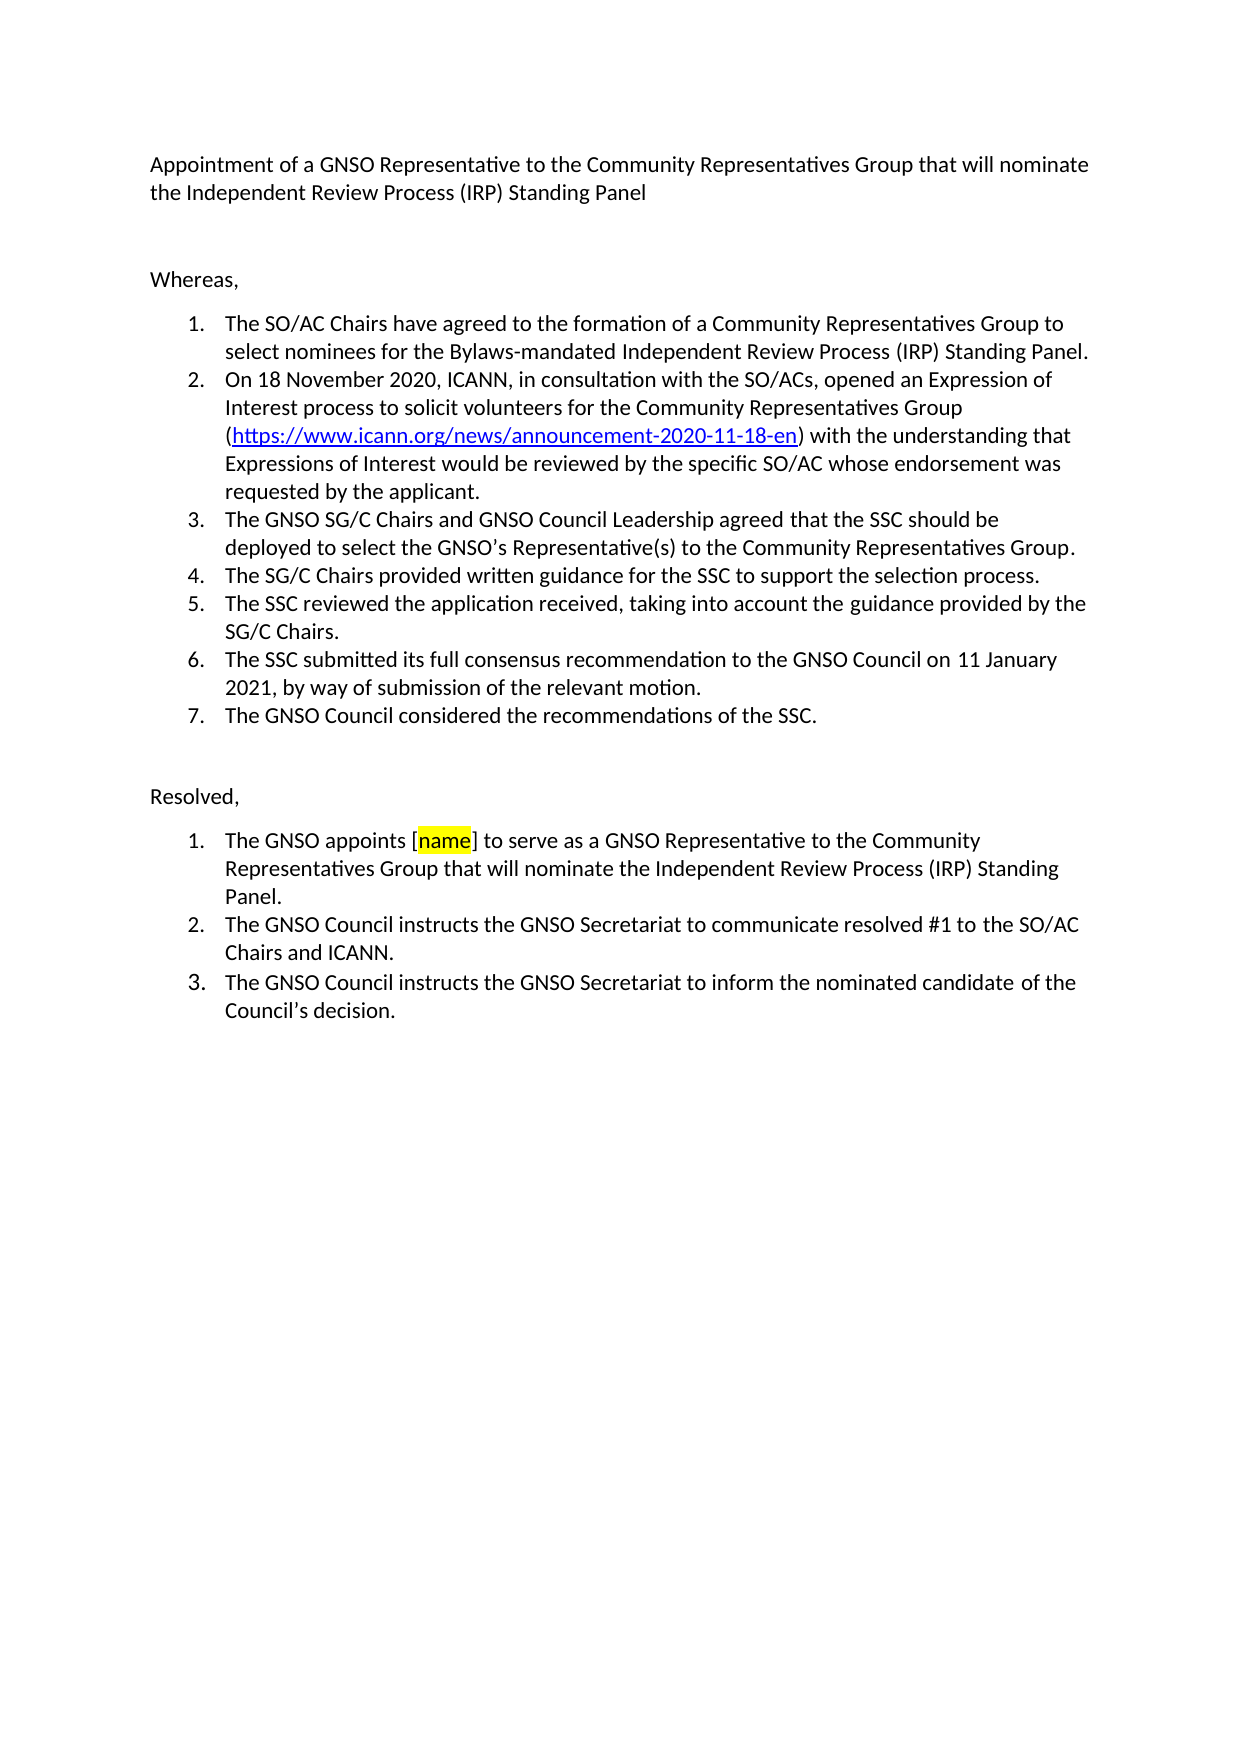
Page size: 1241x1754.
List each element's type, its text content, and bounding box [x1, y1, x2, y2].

list The SSC reviewed the application received, taking into account the guidance provided by the SG/C Chairs. [187, 589, 1090, 645]
list The GNSO appoints [name] to serve as a GNSO Representative to the Community Representatives Group that will nominate the Independent Review Process (IRP) Standing Panel. [187, 826, 1090, 910]
text Whereas, [150, 265, 1090, 293]
list The GNSO Council instructs the GNSO Secretariat to communicate resolved #1 to the SO/AC Chairs and ICANN. [187, 910, 1090, 966]
list The GNSO Council considered the recommendations of the SSC. [187, 701, 1090, 729]
list The SO/AC Chairs have agreed to the formation of a Community Representatives Group to select nominees for the Bylaws-mandated Independent Review Process (IRP) Standing Panel. [187, 309, 1090, 365]
text Appointment of a GNSO Representative to the Community Representatives Group that will nominate the Independent Review Process (IRP) Standing Panel [150, 150, 1090, 206]
list On 18 November 2020, ICANN, in consultation with the SO/ACs, opened an Expression of Interest process to solicit volunteers for the Community Representatives Group (https://www.icann.org/news/announcement-2020-11-18-en) with the understanding that Expressions of Interest would be reviewed by the specific SO/AC whose endorsement was requested by the applicant. [187, 365, 1090, 505]
list The SG/C Chairs provided written guidance for the SSC to support the selection process. [187, 561, 1090, 589]
text Resolved, [150, 782, 1090, 810]
list The GNSO SG/C Chairs and GNSO Council Leadership agreed that the SSC should be deployed to select the GNSO’s Representative(s) to the Community Representatives Group. [187, 505, 1090, 561]
list The SSC submitted its full consensus recommendation to the GNSO Council on 11 January 2021, by way of submission of the relevant motion. [187, 645, 1090, 701]
list The GNSO Council instructs the GNSO Secretariat to inform the nominated candidate of the Council’s decision. [187, 966, 1090, 1024]
